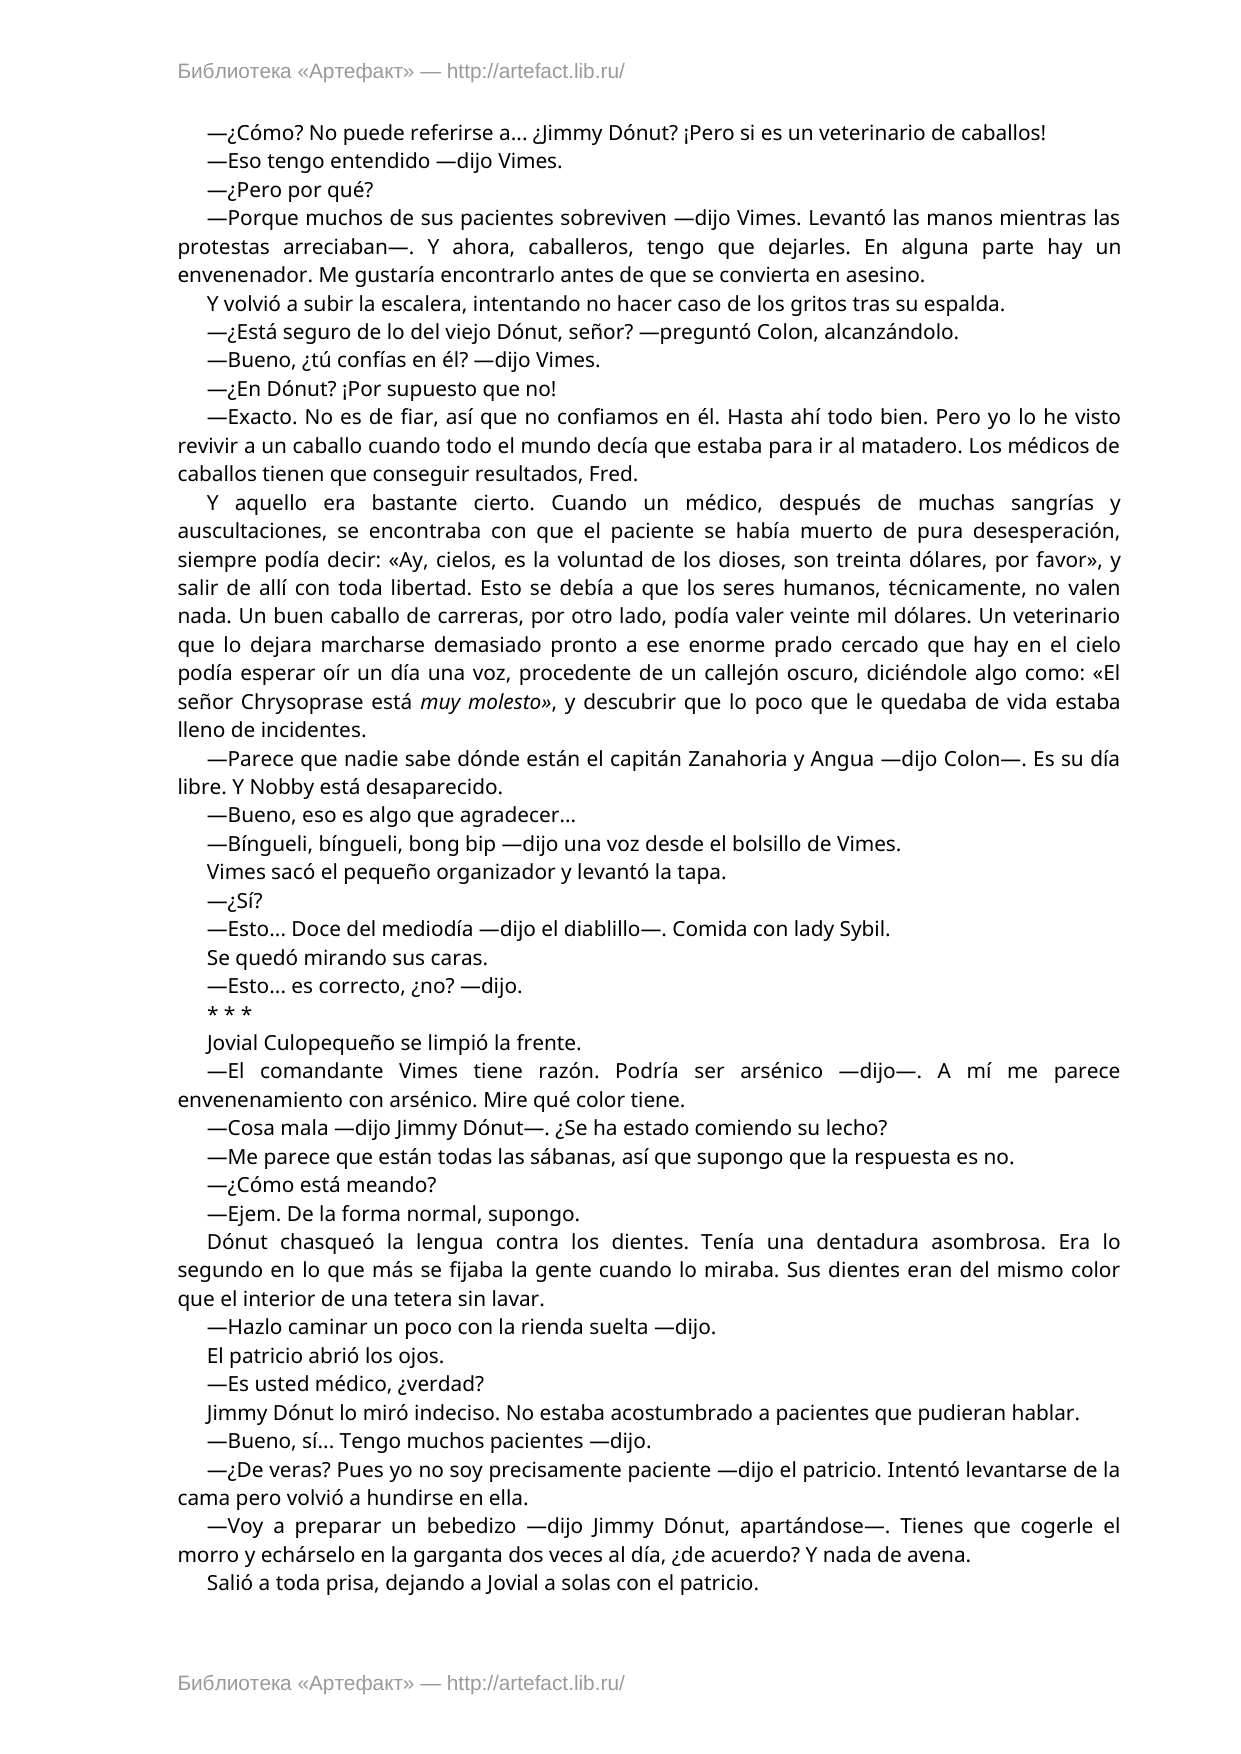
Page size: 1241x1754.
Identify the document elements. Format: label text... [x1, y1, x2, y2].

text Jovial Culopequeño se limpió la frente. [177, 1028, 1122, 1057]
text Vimes sacó el pequeño organizador y levantó la tapa. [177, 857, 1122, 886]
text Salió a toda prisa, dejando a Jovial a solas con el patricio. [177, 1568, 1122, 1597]
text —Es usted médico, ¿verdad? [177, 1369, 1122, 1398]
text —Ejem. De la forma normal, supongo. [177, 1199, 1122, 1227]
text Jimmy Dónut lo miró indeciso. No estaba acostumbrado a pacientes que pudieran hablar. [177, 1398, 1122, 1426]
text —Eso tengo entendido —dijo Vimes. [177, 147, 1122, 175]
text —¿Pero por qué? [177, 175, 1122, 203]
text Se quedó mirando sus caras. [177, 943, 1122, 971]
text —Voy a preparar un bebedizo —dijo Jimmy Dónut, apartándose—. Tienes que cogerle el morro y echárselo en la garganta dos veces al día, ¿de acuerdo? Y nada de avena. [177, 1512, 1122, 1568]
text —¿Sí? [177, 886, 1122, 914]
text —Exacto. No es de fiar, así que no confiamos en él. Hasta ahí todo bien. Pero yo lo he visto revivir a un caballo cuando todo el mundo decía que estaba para ir al matadero. Los médicos de caballos tienen que conseguir resultados, Fred. [177, 402, 1122, 488]
text —Hazlo caminar un poco con la rienda suelta —dijo. [177, 1312, 1122, 1341]
text —Esto... es correcto, ¿no? —dijo. [177, 971, 1122, 1000]
text Dónut chasqueó la lengua contra los dientes. Tenía una dentadura asombrosa. Era lo segundo en lo que más se fijaba la gente cuando lo miraba. Sus dientes eran del mismo color que el interior de una tetera sin lavar. [177, 1227, 1122, 1312]
text —Parece que nadie sabe dónde están el capitán Zanahoria y Angua —dijo Colon—. Es su día libre. Y Nobby está desaparecido. [177, 744, 1122, 801]
text —¿En Dónut? ¡Por supuesto que no! [177, 374, 1122, 402]
text —Me parece que están todas las sábanas, así que supongo que la respuesta es no. [177, 1142, 1122, 1170]
text Y volvió a subir la escalera, intentando no hacer caso de los gritos tras su espalda. [177, 289, 1122, 317]
text —¿Cómo? No puede referirse a... ¿Jimmy Dónut? ¡Pero si es un veterinario de caballos! [177, 118, 1122, 147]
text —Bueno, ¿tú confías en él? —dijo Vimes. [177, 346, 1122, 374]
text —¿Está seguro de lo del viejo Dónut, señor? —preguntó Colon, alcanzándolo. [177, 317, 1122, 346]
text —Esto... Doce del mediodía —dijo el diablillo—. Comida con lady Sybil. [177, 914, 1122, 943]
text —Bueno, eso es algo que agradecer... [177, 801, 1122, 829]
text —Porque muchos de sus pacientes sobreviven —dijo Vimes. Levantó las manos mientras las protestas arreciaban—. Y ahora, caballeros, tengo que dejarles. En alguna parte hay un envenenador. Me gustaría encontrarlo antes de que se convierta en asesino. [177, 203, 1122, 289]
text —Cosa mala —dijo Jimmy Dónut—. ¿Se ha estado comiendo su lecho? [177, 1113, 1122, 1142]
text —¿De veras? Pues yo no soy precisamente paciente —dijo el patricio. Intentó levantarse de la cama pero volvió a hundirse en ella. [177, 1455, 1122, 1512]
text El patricio abrió los ojos. [177, 1341, 1122, 1369]
text —Bíngueli, bíngueli, bong bip —dijo una voz desde el bolsillo de Vimes. [177, 829, 1122, 857]
text —¿Cómo está meando? [177, 1170, 1122, 1199]
text —Bueno, sí... Tengo muchos pacientes —dijo. [177, 1426, 1122, 1455]
text —El comandante Vimes tiene razón. Podría ser arsénico —dijo—. A mí me parece envenenamiento con arsénico. Mire qué color tiene. [177, 1057, 1122, 1113]
text * * * [177, 1000, 1122, 1028]
text Y aquello era bastante cierto. Cuando un médico, después de muchas sangrías y auscultaciones, se encontraba con que el paciente se había muerto de pura desesperación, siempre podía decir: «Ay, cielos, es la voluntad de los dioses, son treinta dólares, por favor», y salir de allí con toda libertad. Esto se debía a que los seres humanos, técnicamente, no valen nada. Un buen caballo de carreras, por otro lado, podía valer veinte mil dólares. Un veterinario que lo dejara marcharse demasiado pronto a ese enorme prado cercado que hay en el cielo podía esperar oír un día una voz, procedente de un callejón oscuro, diciéndole algo como: «El señor Chrysoprase está muy molesto», y descubrir que lo poco que le quedaba de vida estaba lleno de incidentes. [177, 488, 1122, 744]
